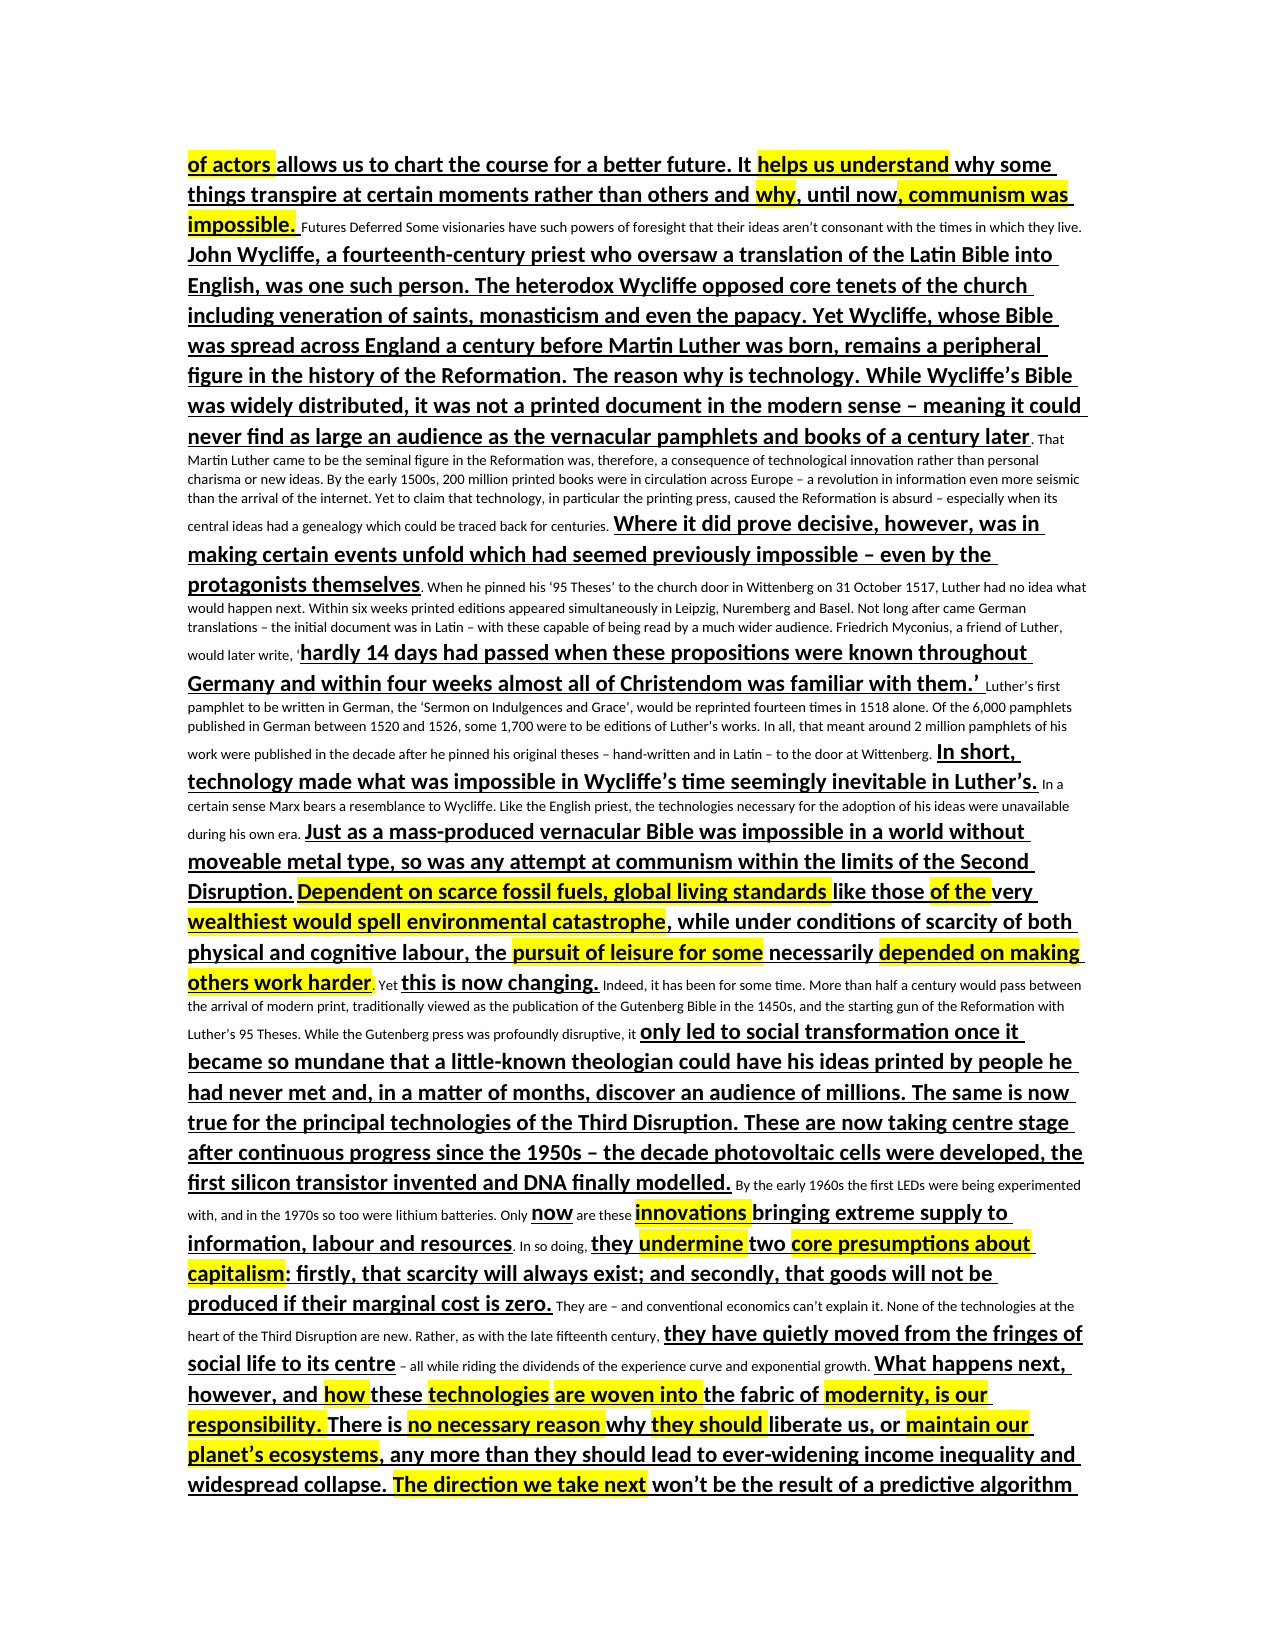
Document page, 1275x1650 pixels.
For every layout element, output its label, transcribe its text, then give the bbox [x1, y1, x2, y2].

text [187, 150, 1087, 416]
